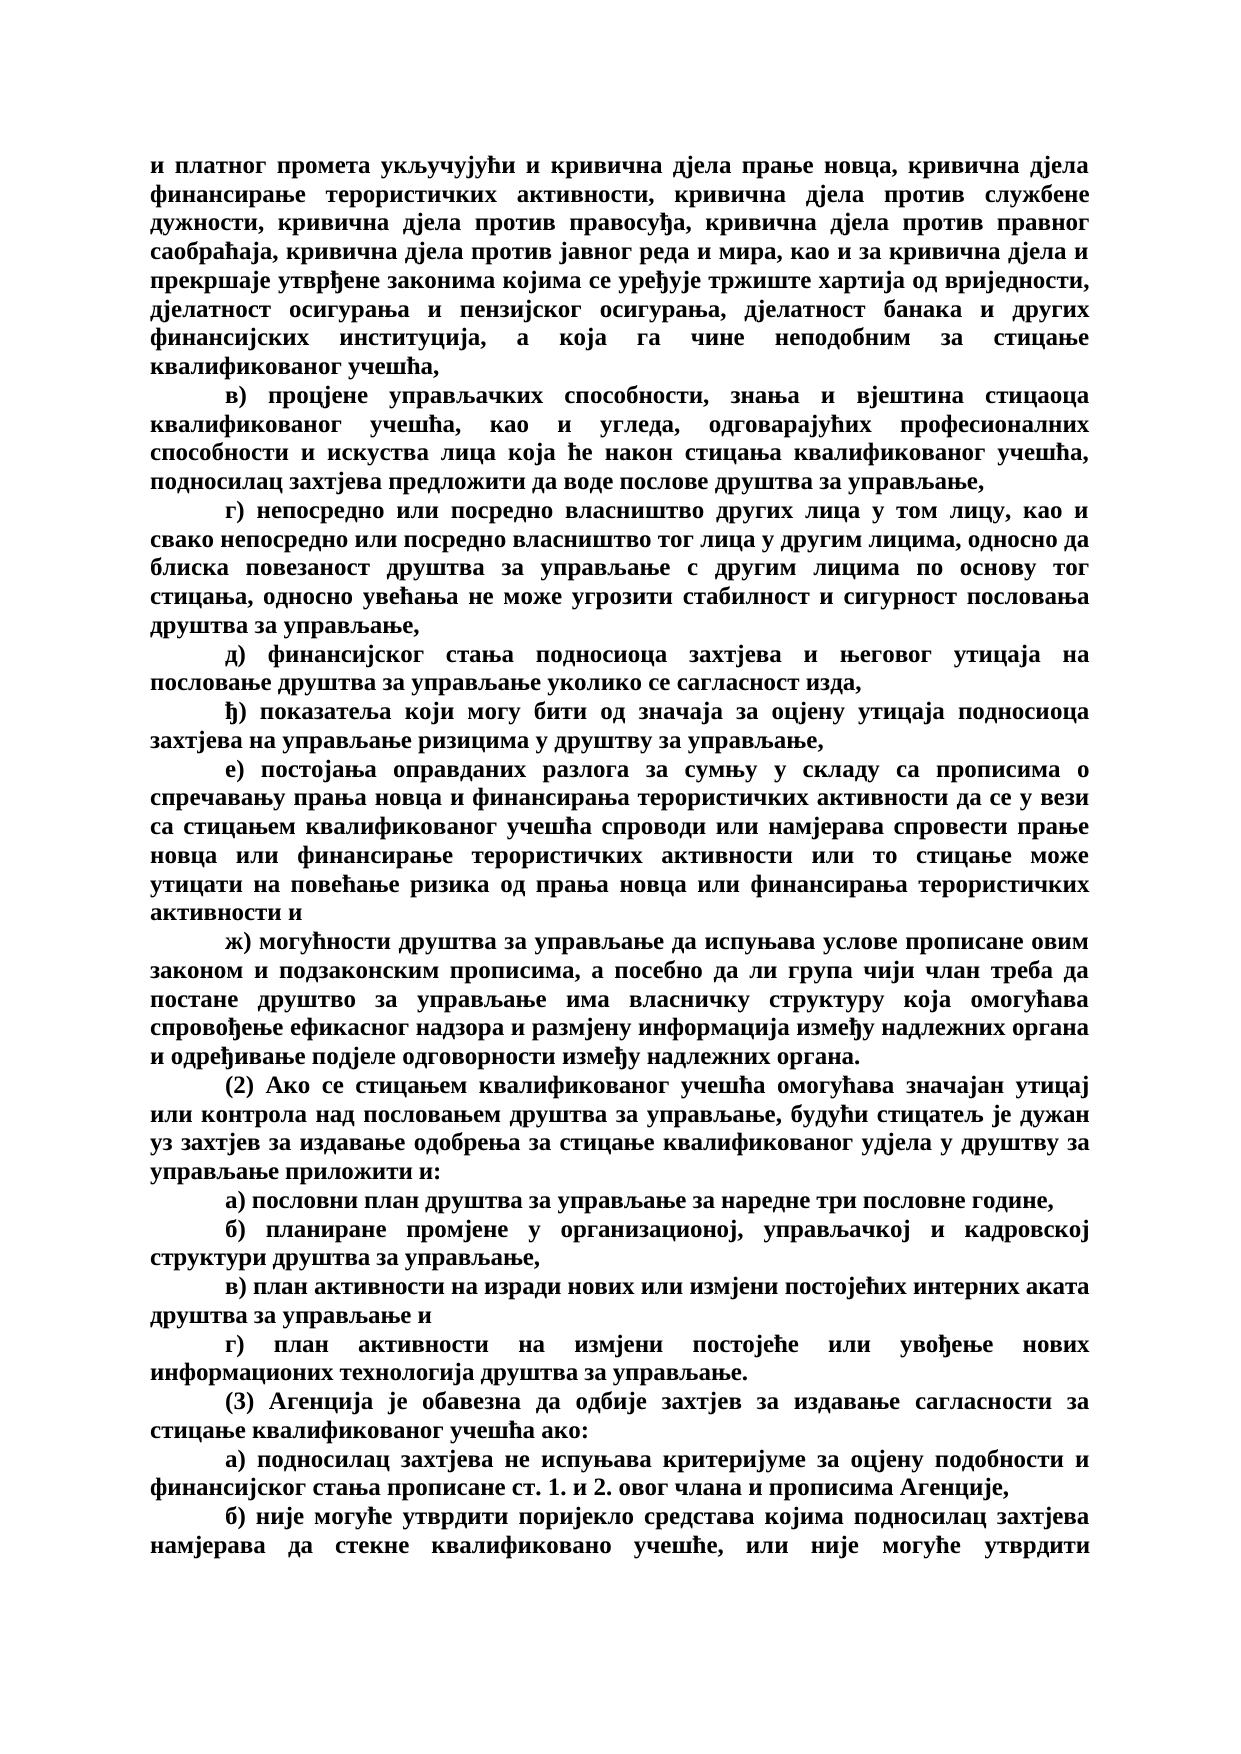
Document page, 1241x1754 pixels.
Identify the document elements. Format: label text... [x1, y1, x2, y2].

text (2) Ако се стицањем квалификованог учешћа омогућава значајан утицај или контрола над пословањем друштва за управљање, будући стицатељ је дужан уз захтјев за издавање одобрења за стицање квалификованог удјела у друштву за управљање приложити и: [150, 1070, 1090, 1185]
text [150, 1501, 1090, 1559]
text г) непосредно или посредно власништво других лица у том лицу, као и свако непосредно или посредно власништво тог лица у другим лицима, односно да блиска повезаност друштва за управљање с другим лицима по основу тог стицања, односно увећања не може угрозити стабилност и сигурност пословања друштва за управљање, [150, 495, 1090, 639]
text а) подносилац захтјева не испуњава критеријуме за оцјену подобности и финансијског стања прописане ст. 1. и 2. овог члана и прописима Агенције, [150, 1444, 1090, 1501]
text в) план активности на изради нових или измјени постојећих интерних аката друштва за управљање и [150, 1271, 1090, 1329]
text е) постојања оправданих разлога за сумњу у складу са прописима о спречавању прања новца и финансирања терористичких активности да се у вези са стицањем квалификованог учешћа спроводи или намјерава спровести прање новца или финансирање терористичких активности или то стицање може утицати на повећање ризика од прања новца или финансирања терористичких активности и [150, 754, 1090, 926]
text а) пословни план друштва за управљање за наредне три пословне године, [150, 1185, 1090, 1214]
text ђ) показатеља који могу бити од значаја за оцјену утицаја подносиоца захтјева на управљање ризицима у друштву за управљање, [150, 696, 1090, 754]
text б) планиране промјене у организационој, управљачкој и кадровској структури друштва за управљање, [150, 1214, 1090, 1271]
text д) финансијског стања подносиоца захтјева и његовог утицаја на пословање друштва за управљање уколико се сагласност изда, [150, 639, 1090, 696]
text ж) могућности друштва за управљање да испуњава услове прописане овим законом и подзаконским прописима, а посебно да ли група чији члан треба да постане друштво за управљање има власничку структуру која омогућава спровођење ефикасног надзора и размјену информација између надлежних органа и одређивање подјеле одговорности између надлежних органа. [150, 926, 1090, 1070]
text (3) Агенција је обавезна да одбије захтјев за издавање сагласности за стицање квалификованог учешћа ако: [150, 1386, 1090, 1444]
text в) процјене управљачких способности, знања и вјештина стицаоца квалификованог учешћа, као и угледа, одговарајућих професионалних способности и искуства лица која ће након стицања квалификованог учешћа, подносилац захтјева предложити да воде послове друштва за управљање, [150, 380, 1090, 495]
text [150, 150, 1090, 380]
text г) план активности на измјени постојеће или увођење нових информационих технологија друштва за управљање. [150, 1329, 1090, 1386]
